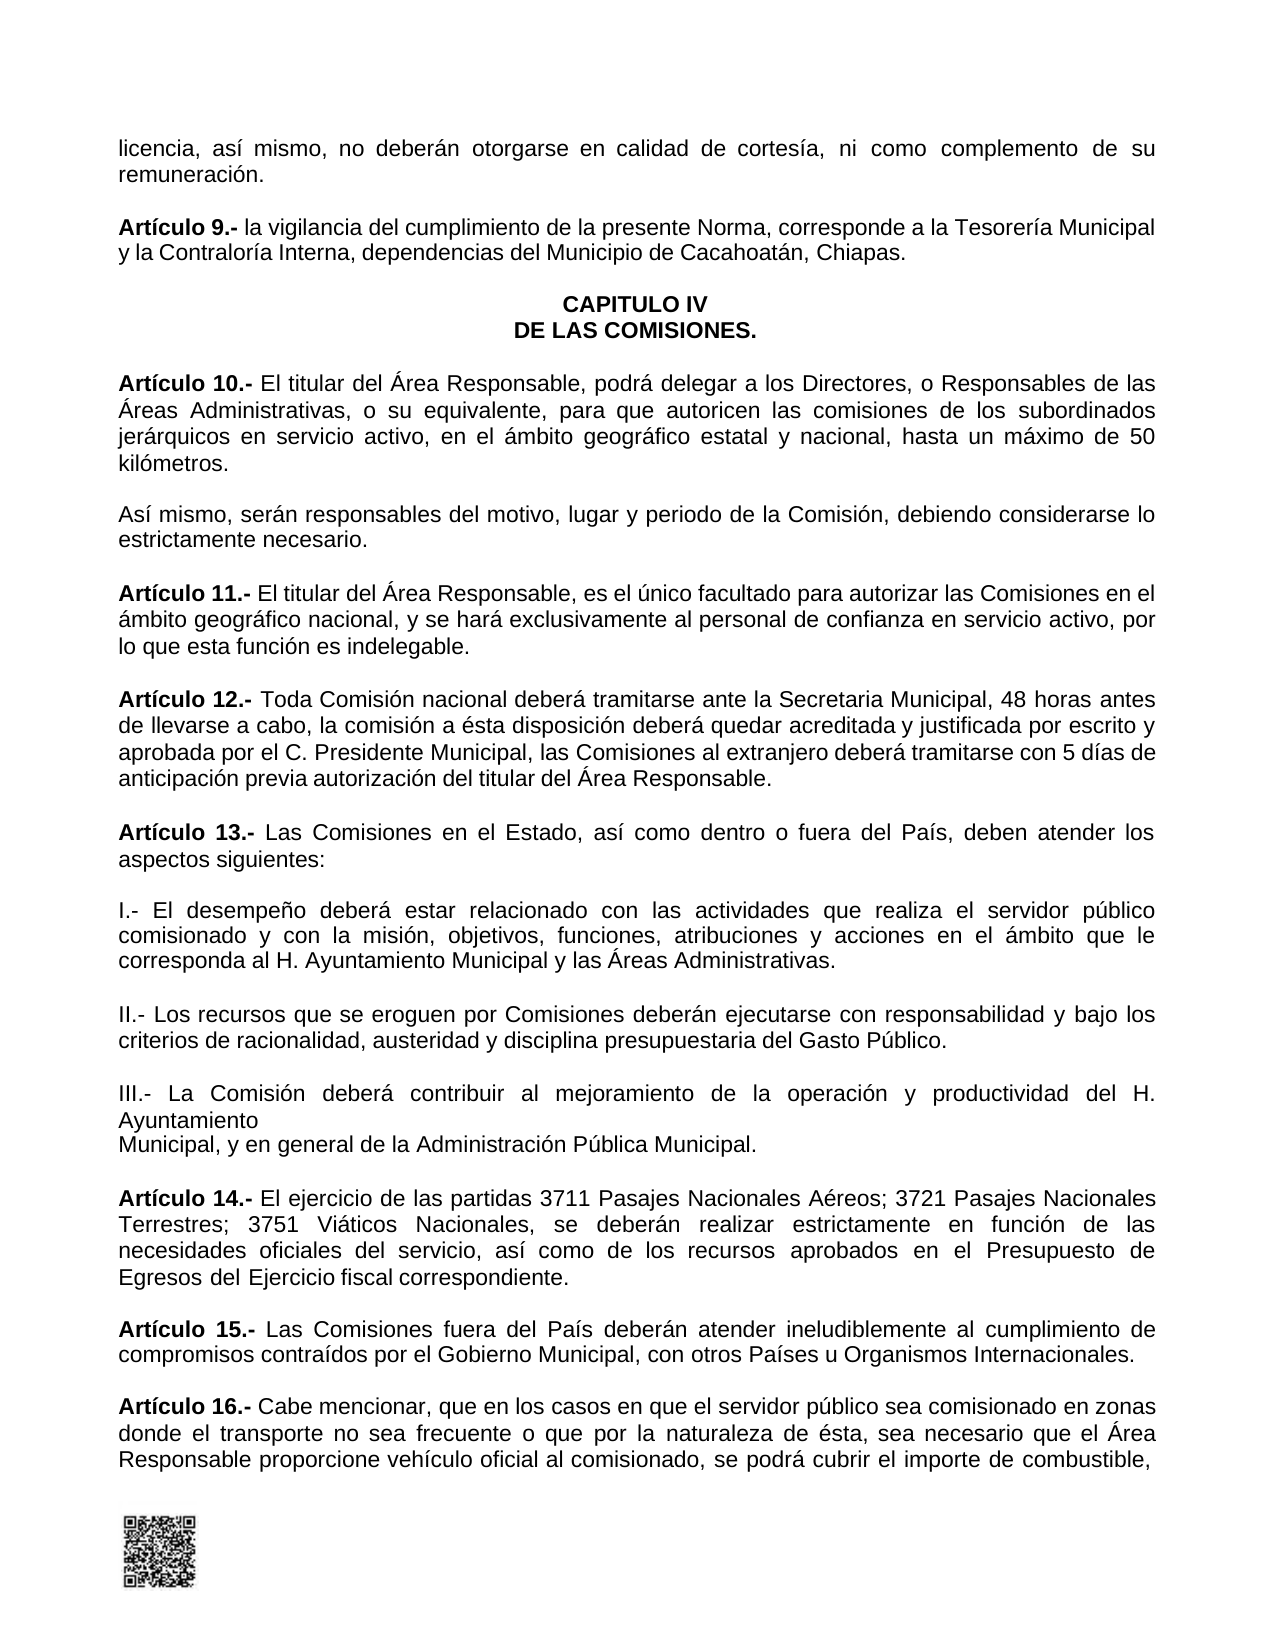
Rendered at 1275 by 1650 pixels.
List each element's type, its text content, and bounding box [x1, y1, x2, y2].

picture [118, 1501, 199, 1591]
text Artículo 9.- la vigilancia del cumplimiento de la presente Norma, corresponde a la Tesorería Municipal y la Contraloría Interna, dependencias del Municipio de Cacahoatán, Chiapas. [118, 215, 1156, 265]
text Así mismo, serán responsables del motivo, lugar y periodo de la Comisión, debiendo considerarse lo estrictamente necesario. [118, 503, 1155, 553]
text Artículo 10.- El titular del Área Responsable, podrá delegar a los Directores, o Responsables de las Áreas Administrativas, o su equivalente, para que autoricen las comisiones de los subordinados jerárquicos en servicio activo, en el ámbito geográfico estatal y nacional, hasta un máximo de 50 kilómetros. [118, 370, 1156, 476]
text CAPITULO IV [558, 291, 711, 317]
text Municipal, y en general de la Administración Pública Municipal. [118, 1133, 761, 1158]
text Artículo 14.- El ejercicio de las partidas 3711 Pasajes Nacionales Aéreos; 3721 Pasajes Nacionales Terrestres; 3751 Viáticos Nacionales, se deberán realizar estrictamente en función de las necesidades oficiales del servicio, así como de los recursos aprobados en el Presupuesto de Egresos del Ejercicio fiscal correspondiente. [118, 1184, 1156, 1290]
text II.- Los recursos que se eroguen por Comisiones deberán ejecutarse con responsabilidad y bajo los criterios de racionalidad, austeridad y disciplina presupuestaria del Gasto Público. [118, 1001, 1156, 1054]
text Artículo 16.- Cabe mencionar, que en los casos en que el servidor público sea comisionado en zonas donde el transporte no sea frecuente o que por la naturaleza de ésta, sea necesario que el Área Responsable proporcione vehículo oficial al comisionado, se podrá cubrir el importe de combustible, [118, 1393, 1156, 1473]
text DE LAS COMISIONES. [509, 317, 760, 344]
text Artículo 15.- Las Comisiones fuera del País deberán atender ineludiblemente al cumplimiento de compromisos contraídos por el Gobierno Municipal, con otros Países u Organismos Internacionales. [118, 1317, 1156, 1367]
text Artículo 12.- Toda Comisión nacional deberá tramitarse ante la Secretaria Municipal, 48 horas antes de llevarse a cabo, la comisión a ésta disposición deberá quedar acreditada y justificada por escrito y aprobada por el C. Presidente Municipal, las Comisiones al extranjero deberá tramitarse con 5 días de anticipación previa autorización del titular del Área Responsable. [118, 686, 1156, 792]
text Artículo 11.- El titular del Área Responsable, es el único facultado para autorizar las Comisiones en el ámbito geográfico nacional, y se hará exclusivamente al personal de confianza en servicio activo, por lo que esta función es indelegable. [118, 580, 1155, 659]
text Artículo 13.- Las Comisiones en el Estado, así como dentro o fuera del País, deben atender los aspectos siguientes: [118, 819, 1155, 872]
text licencia, así mismo, no deberán otorgarse en calidad de cortesía, ni como complemento de su remuneración. [118, 134, 1156, 187]
text III.- La Comisión deberá contribuir al mejoramiento de la operación y productividad del H. Ayuntamiento [118, 1080, 1156, 1133]
text I.- El desempeño deberá estar relacionado con las actividades que realiza el servidor público comisionado y con la misión, objetivos, funciones, atribuciones y acciones en el ámbito que le corresponda al H. Ayuntamiento Municipal y las Áreas Administrativas. [118, 899, 1156, 974]
